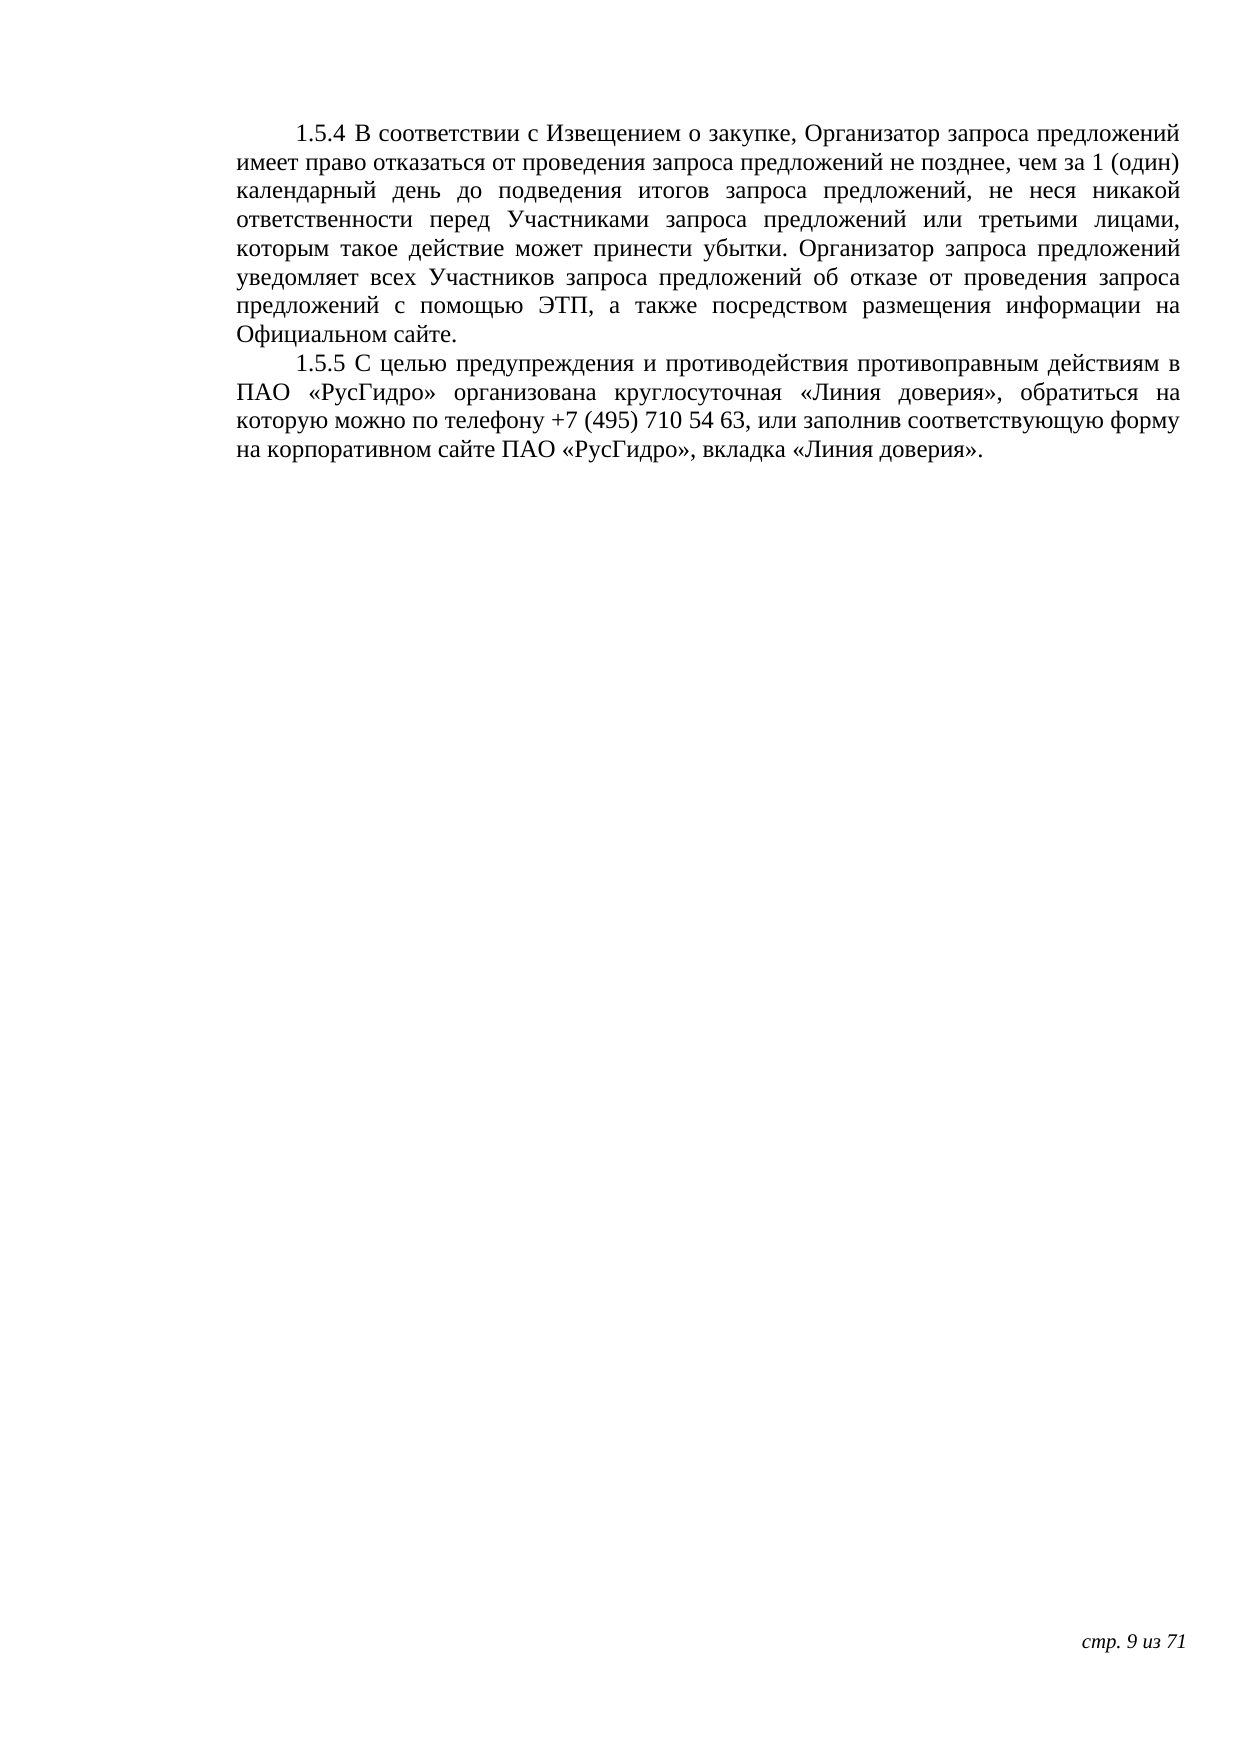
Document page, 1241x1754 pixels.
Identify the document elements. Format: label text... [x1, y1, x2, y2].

text С целью предупреждения и противодействия противоправным действиям в ПАО «РусГидро» организована круглосуточная «Линия доверия», обратиться на которую можно по телефону +7 (495) 710 54 63, или заполнив соответствующую форму на корпоративном сайте ПАО «РусГидро», вкладка «Линия доверия». [236, 348, 1181, 463]
text В соответствии с Извещением о закупке, Организатор запроса предложений имеет право отказаться от проведения запроса предложений не позднее, чем за 1 (один) календарный день до подведения итогов запроса предложений, не неся никакой ответственности перед Участниками запроса предложений или третьими лицами, которым такое действие может принести убытки. Организатор запроса предложений уведомляет всех Участников запроса предложений об отказе от проведения запроса предложений с помощью ЭТП, а также посредством размещения информации на Официальном сайте. [236, 118, 1181, 348]
